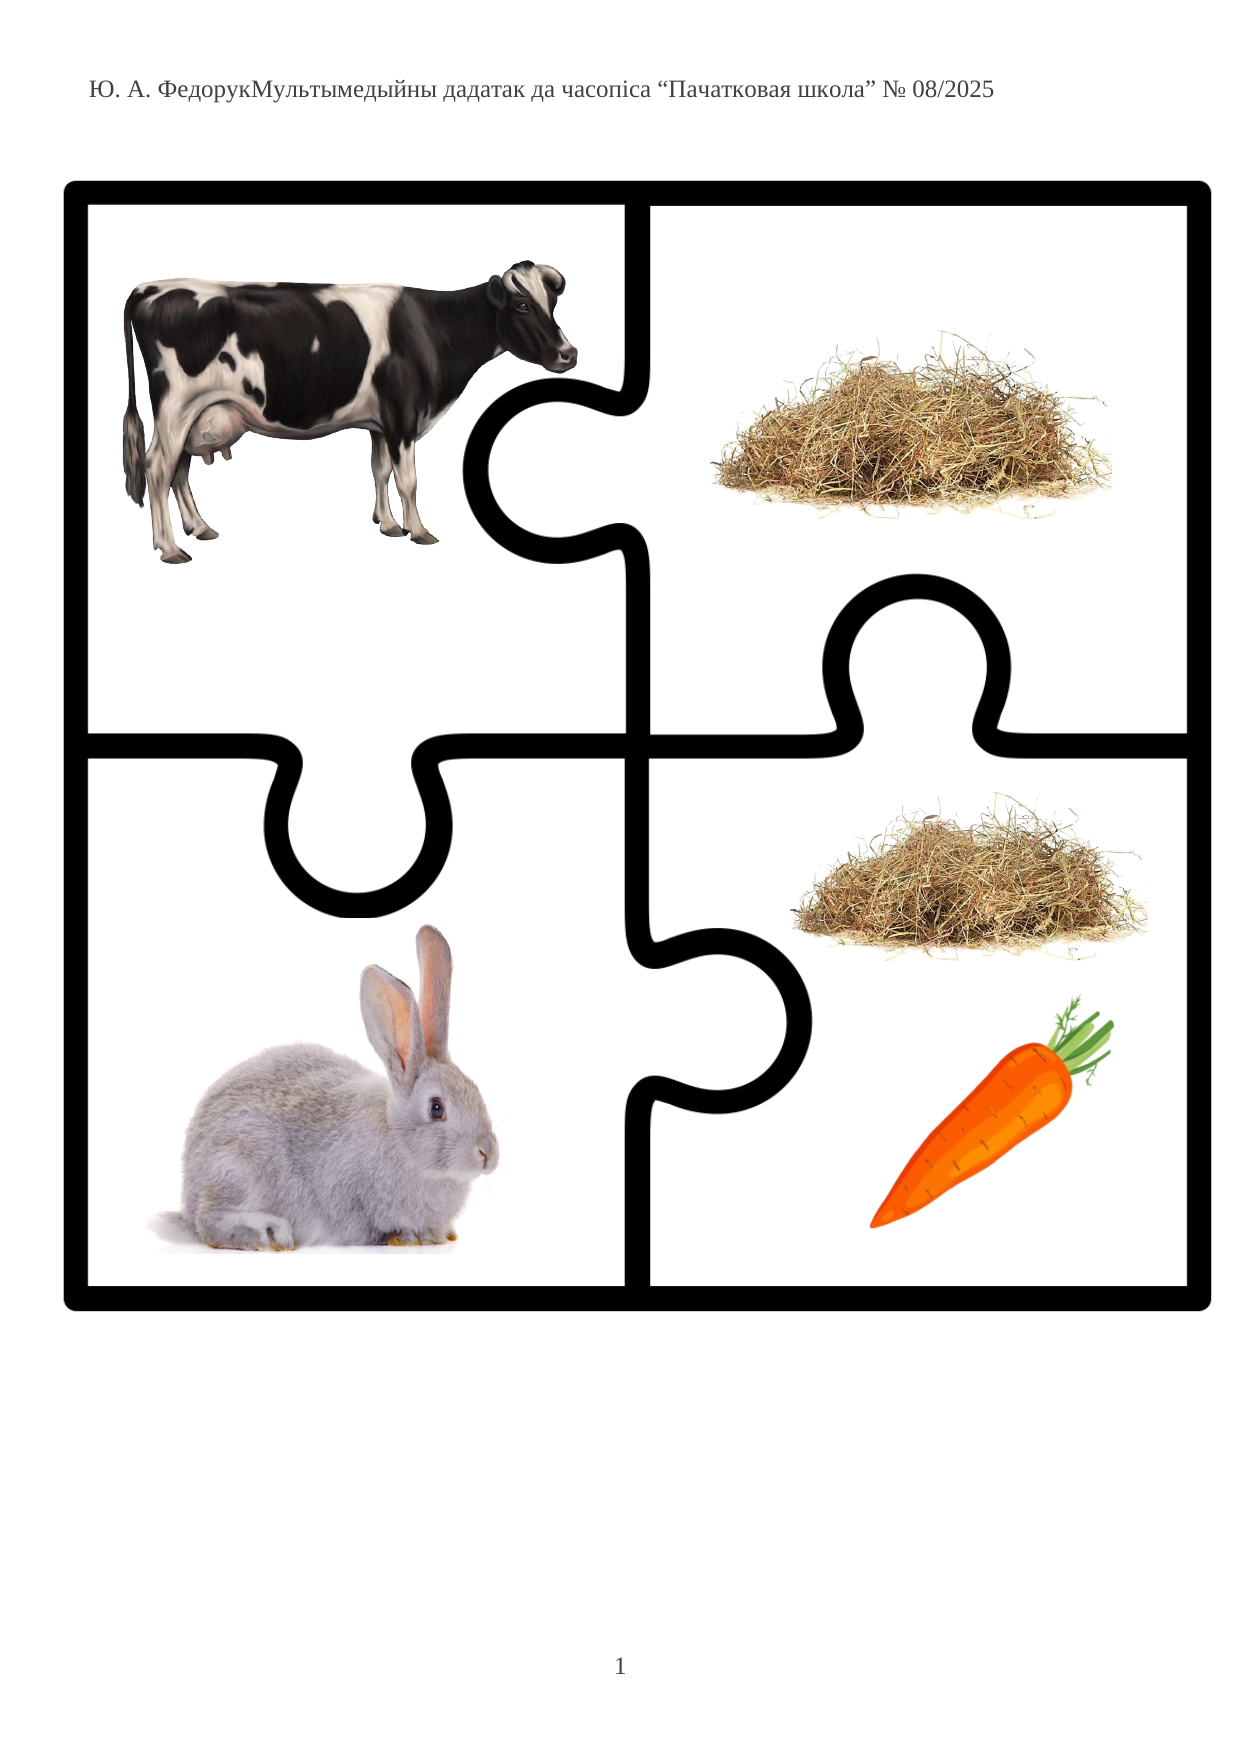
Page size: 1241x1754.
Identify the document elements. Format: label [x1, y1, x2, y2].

picture [0, 118, 1241, 1374]
